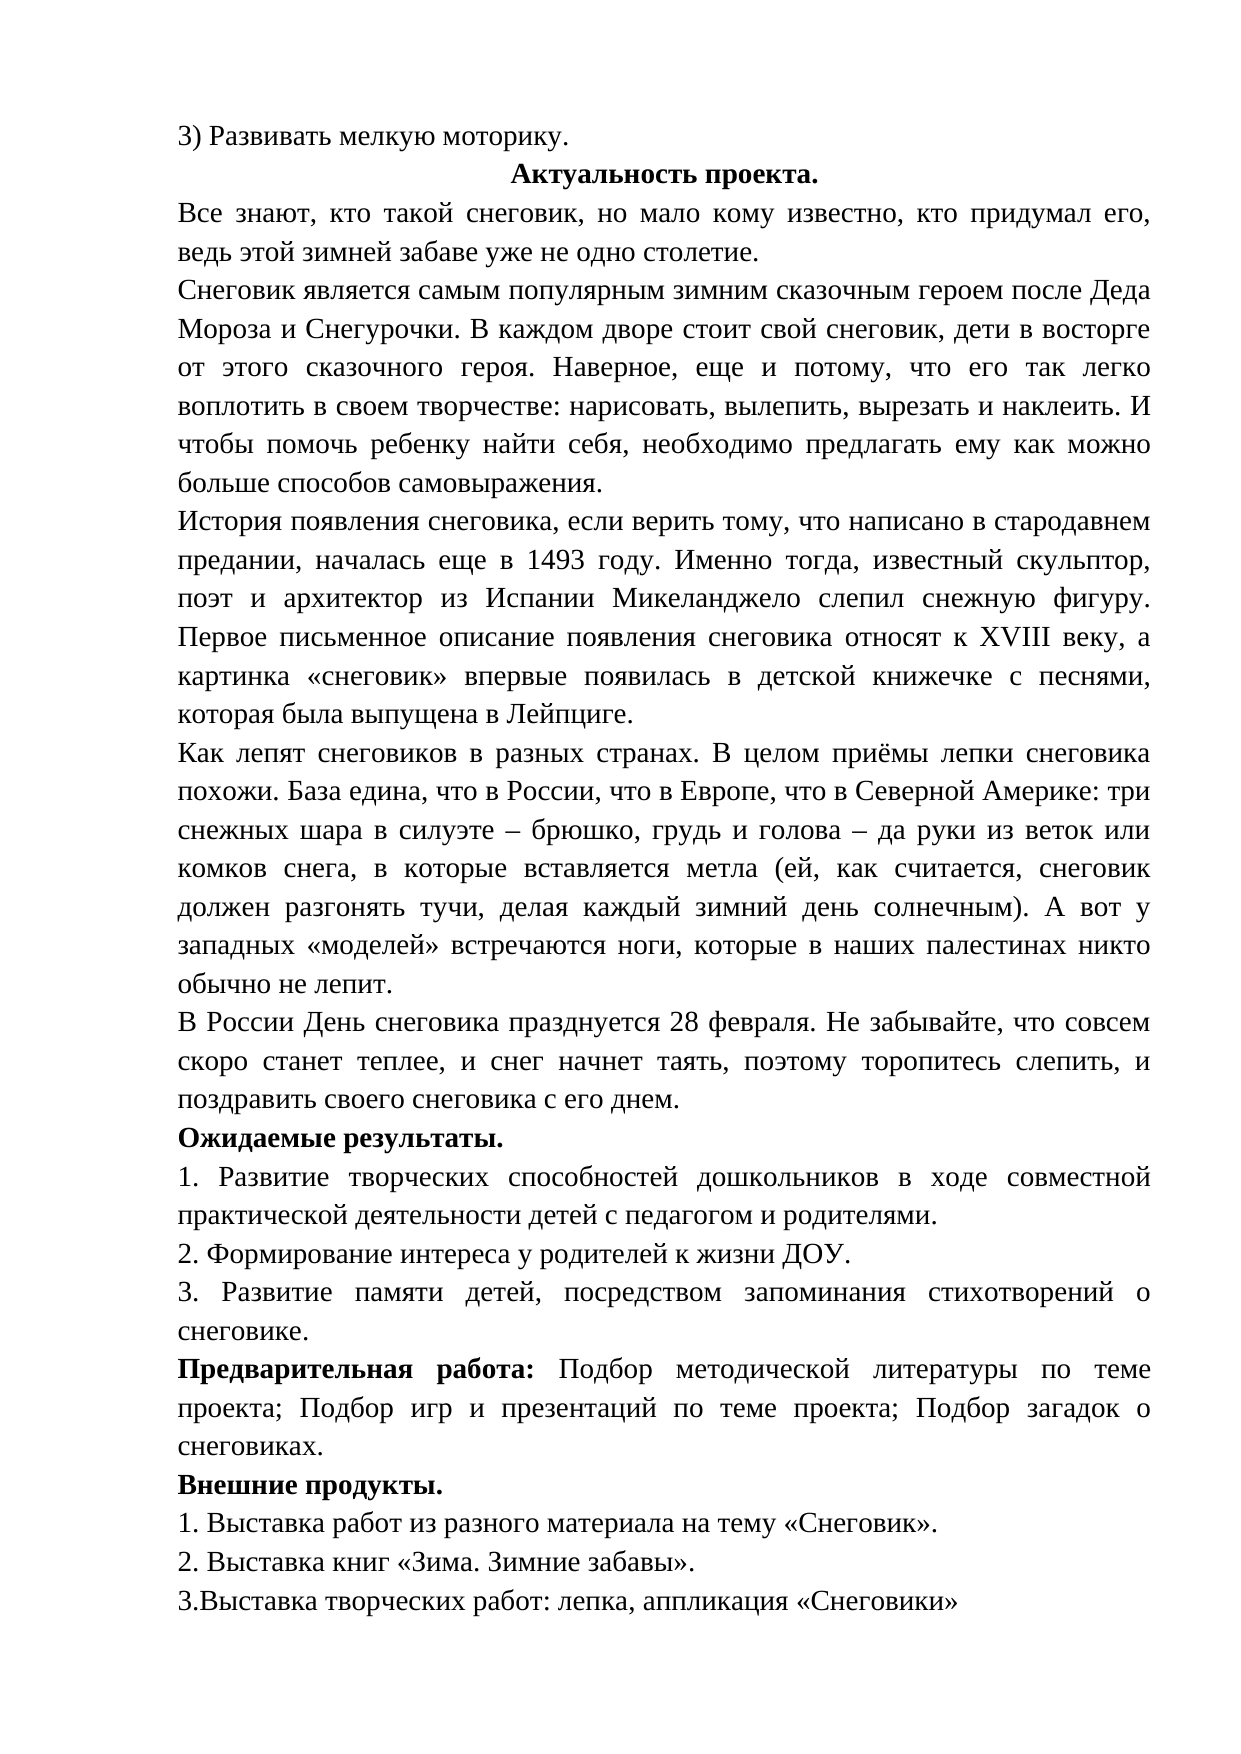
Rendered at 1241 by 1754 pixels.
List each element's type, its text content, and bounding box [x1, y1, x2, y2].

text 3. Развитие памяти детей, посредством запоминания стихотворений о снеговике. [177, 1274, 1152, 1346]
text Как лепят снеговиков в разных странах. В целом приёмы лепки снеговика похожи. База едина, что в России, что в Европе, что в Северной Америке: три снежных шара в силуэте – брюшко, грудь и голова – да руки из веток или комков снега, в которые вставляется метла (ей, как считается, снеговик должен разгонять тучи, делая каждый зимний день солнечным). А вот у западных «моделей» встречаются ноги, которые в наших палестинах никто обычно не лепит. [177, 735, 1152, 999]
text Снеговик является самым популярным зимним сказочным героем после Деда Мороза и Снегурочки. В каждом дворе стоит свой снеговик, дети в восторге от этого сказочного героя. Наверное, еще и потому, что его так легко воплотить в своем творчестве: нарисовать, вылепить, вырезать и наклеить. И чтобы помочь ребенку найти себя, необходимо предлагать ему как можно больше способов самовыражения. [177, 272, 1152, 498]
text 2. Формирование интереса у родителей к жизни ДОУ. [177, 1236, 1152, 1269]
text Предварительная работа: Подбор методической литературы по теме проекта; Подбор игр и презентаций по теме проекта; Подбор загадок о снеговиках. [177, 1351, 1152, 1462]
text 3) Развивать мелкую моторику. [177, 118, 1152, 152]
text Ожидаемые результаты. [177, 1120, 1152, 1154]
text 2. Выставка книг «Зима. Зимние забавы». [177, 1544, 1152, 1578]
text 1. Развитие творческих способностей дошкольников в ходе совместной практической деятельности детей с педагогом и родителями. [177, 1159, 1152, 1231]
text Все знают, кто такой снеговик, но мало кому известно, кто придумал его, ведь этой зимней забаве уже не одно столетие. [177, 195, 1152, 267]
text 3.Выставка творческих работ: лепка, аппликация «Снеговики» [177, 1583, 1152, 1616]
text 1. Выставка работ из разного материала на тему «Снеговик». [177, 1506, 1152, 1539]
text Внешние продукты. [177, 1467, 1152, 1501]
text История появления снеговика, если верить тому, что написано в стародавнем предании, началась еще в 1493 году. Именно тогда, известный скульптор, поэт и архитектор из Испании Микеланджело слепил снежную фигуру. Первое письменное описание появления снеговика относят к XVIII веку, а картинка «снеговик» впервые появилась в детской книжечке с песнями, которая была выпущена в Лейпциге. [177, 503, 1152, 730]
text Актуальность проекта. [177, 157, 1152, 190]
text В России День снеговика празднуется 28 февраля. Не забывайте, что совсем скоро станет теплее, и снег начнет таять, поэтому торопитесь слепить, и поздравить своего снеговика с его днем. [177, 1004, 1152, 1115]
